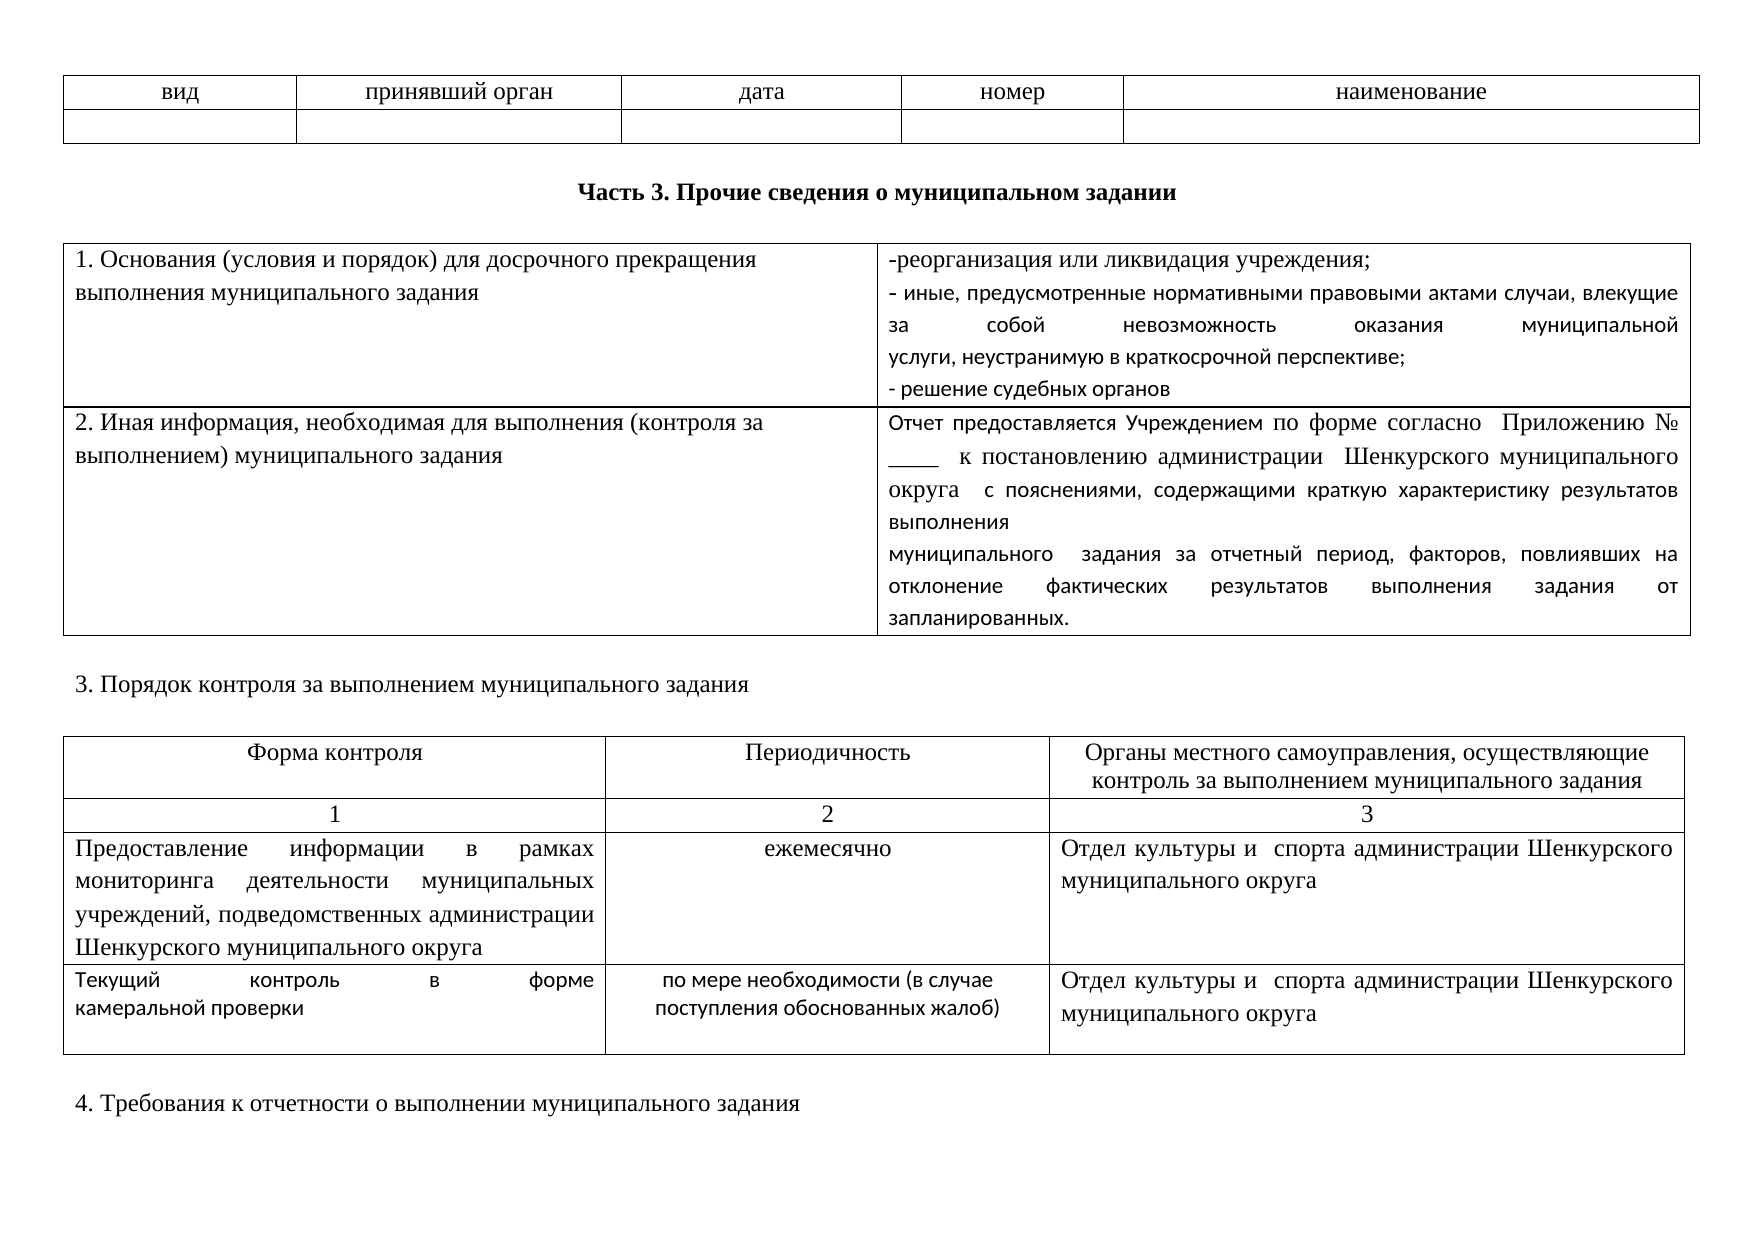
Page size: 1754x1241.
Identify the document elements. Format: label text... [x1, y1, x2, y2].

text 3. Порядок контроля за выполнением муниципального задания [75, 669, 1679, 698]
table_cell номер [902, 76, 1123, 109]
table_cell наименование [1124, 76, 1699, 109]
table_cell [297, 110, 621, 143]
table_cell 2 [606, 799, 1049, 832]
table_header Периодичность [606, 737, 1049, 798]
table_cell Предоставление информации в рамках мониторинга деятельности муниципальных учреждений, подведомственных администрации Шенкурского муниципального округа [64, 833, 605, 964]
table_cell 1 [64, 799, 605, 832]
table_cell Текущий контроль в форме камеральной проверки [64, 965, 605, 1054]
table_header 1. Основания (условия и порядок) для досрочного прекращения выполнения муниципального задания [64, 244, 877, 406]
table_header -реорганизация или ликвидация учреждения; - иные, предусмотренные нормативными правовыми актами случаи, влекущие за собой невозможность оказания муниципальной услуги, неустранимую в краткосрочной перспективе; - решение судебных органов [878, 244, 1690, 406]
text 4. Требования к отчетности о выполнении муниципального задания [75, 1088, 1679, 1117]
text Часть 3. Прочие сведения о муниципальном задании [75, 177, 1679, 206]
table_cell принявший орган [297, 76, 621, 109]
table_header Форма контроля [64, 737, 605, 798]
table_cell вид [64, 76, 296, 109]
table_cell по мере необходимости (в случае поступления обоснованных жалоб) [606, 965, 1049, 1054]
table_cell Отдел культуры и спорта администрации Шенкурского муниципального округа [1050, 965, 1684, 1054]
table_cell Отдел культуры и спорта администрации Шенкурского муниципального округа [1050, 833, 1684, 964]
table_cell 3 [1050, 799, 1684, 832]
table_cell [1124, 110, 1699, 143]
table_cell [902, 110, 1123, 143]
table_cell ежемесячно [606, 833, 1049, 964]
table_cell дата [622, 76, 901, 109]
table_cell 2. Иная информация, необходимая для выполнения (контроля за выполнением) муниципального задания [64, 408, 877, 635]
table_cell [64, 110, 296, 143]
table_header Органы местного самоуправления, осуществляющие контроль за выполнением муниципального задания [1050, 737, 1684, 798]
table_cell [622, 110, 901, 143]
table_cell Отчет предоставляется Учреждением по форме согласно Приложению № ____ к постановлению администрации Шенкурского муниципального округа с пояснениями, содержащими краткую характеристику результатов выполнения муниципального задания за отчетный период, факторов, повлиявших на отклонение фактических результатов выполнения задания от запланированных. [878, 408, 1690, 635]
